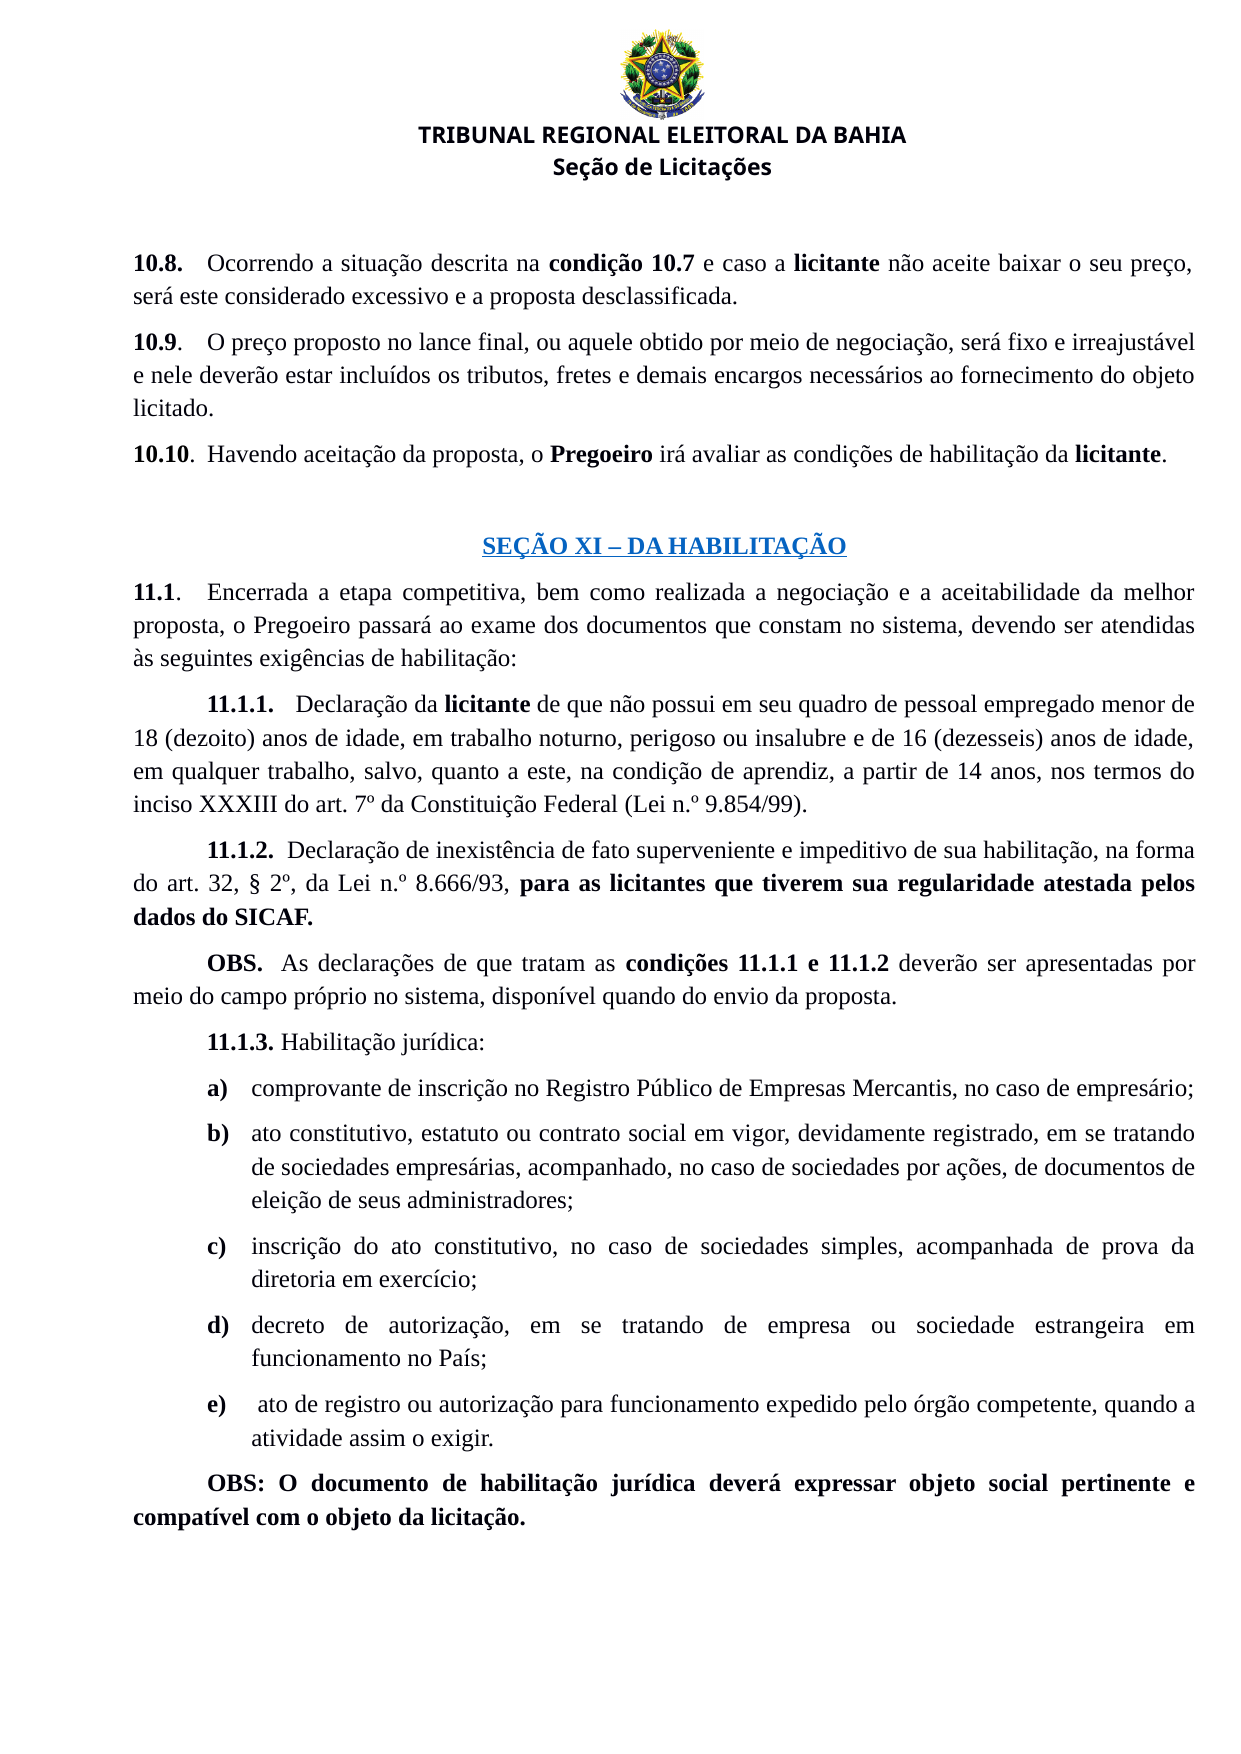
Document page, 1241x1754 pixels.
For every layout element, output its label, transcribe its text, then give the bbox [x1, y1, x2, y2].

text SEÇÃO XI – DA HABILITAÇÃO [133, 528, 1196, 561]
list decreto de autorização, em se tratando de empresa ou sociedade estrangeira em funcionamento no País; [207, 1307, 1196, 1373]
text OBS. As declarações de que tratam as condições 11.1.1 e 11.1.2 deverão ser apresentadas por meio do campo próprio no sistema, disponível quando do envio da proposta. [133, 944, 1196, 1011]
text 10.8. Ocorrendo a situação descrita na condição 10.7 e caso a licitante não aceite baixar o seu preço, será este considerado excessivo e a proposta desclassificada. [133, 244, 1193, 311]
list comprovante de inscrição no Registro Público de Empresas Mercantis, no caso de empresário; [207, 1069, 1196, 1103]
text 10.9. O preço proposto no lance final, ou aquele obtido por meio de negociação, será fixo e irreajustável e nele deverão estar incluídos os tributos, fretes e demais encargos necessários ao fornecimento do objeto licitado. [133, 323, 1196, 423]
text 11.1.1. Declaração da licitante de que não possui em seu quadro de pessoal empregado menor de 18 (dezoito) anos de idade, em trabalho noturno, perigoso ou insalubre e de 16 (dezesseis) anos de idade, em qualquer trabalho, salvo, quanto a este, na condição de aprendiz, a partir de 14 anos, nos termos do inciso XXXIII do art. 7º da Constituição Federal (Lei n.º 9.854/99). [133, 686, 1196, 819]
list inscrição do ato constitutivo, no caso de sociedades simples, acompanhada de prova da diretoria em exercício; [207, 1228, 1196, 1294]
list ato de registro ou autorização para funcionamento expedido pelo órgão competente, quando a atividade assim o exigir. [207, 1386, 1196, 1453]
text 10.10. Havendo aceitação da proposta, o Pregoeiro irá avaliar as condições de habilitação da licitante. [133, 436, 1196, 469]
text 11.1. Encerrada a etapa competitiva, bem como realizada a negociação e a aceitabilidade da melhor proposta, o Pregoeiro passará ao exame dos documentos que constam no sistema, devendo ser atendidas às seguintes exigências de habilitação: [133, 573, 1196, 673]
list ato constitutivo, estatuto ou contrato social em vigor, devidamente registrado, em se tratando de sociedades empresárias, acompanhado, no caso de sociedades por ações, de documentos de eleição de seus administradores; [207, 1115, 1196, 1215]
text 11.1.2. Declaração de inexistência de fato superveniente e impeditivo de sua habilitação, na forma do art. 32, § 2º, da Lei n.º 8.666/93, para as licitantes que tiverem sua regularidade atestada pelos dados do SICAF. [133, 832, 1196, 932]
text 11.1.3. Habilitação jurídica: [133, 1023, 1196, 1057]
list OBS: O documento de habilitação jurídica deverá expressar objeto social pertinente e compatível com o objeto da licitação. [133, 1465, 1196, 1532]
